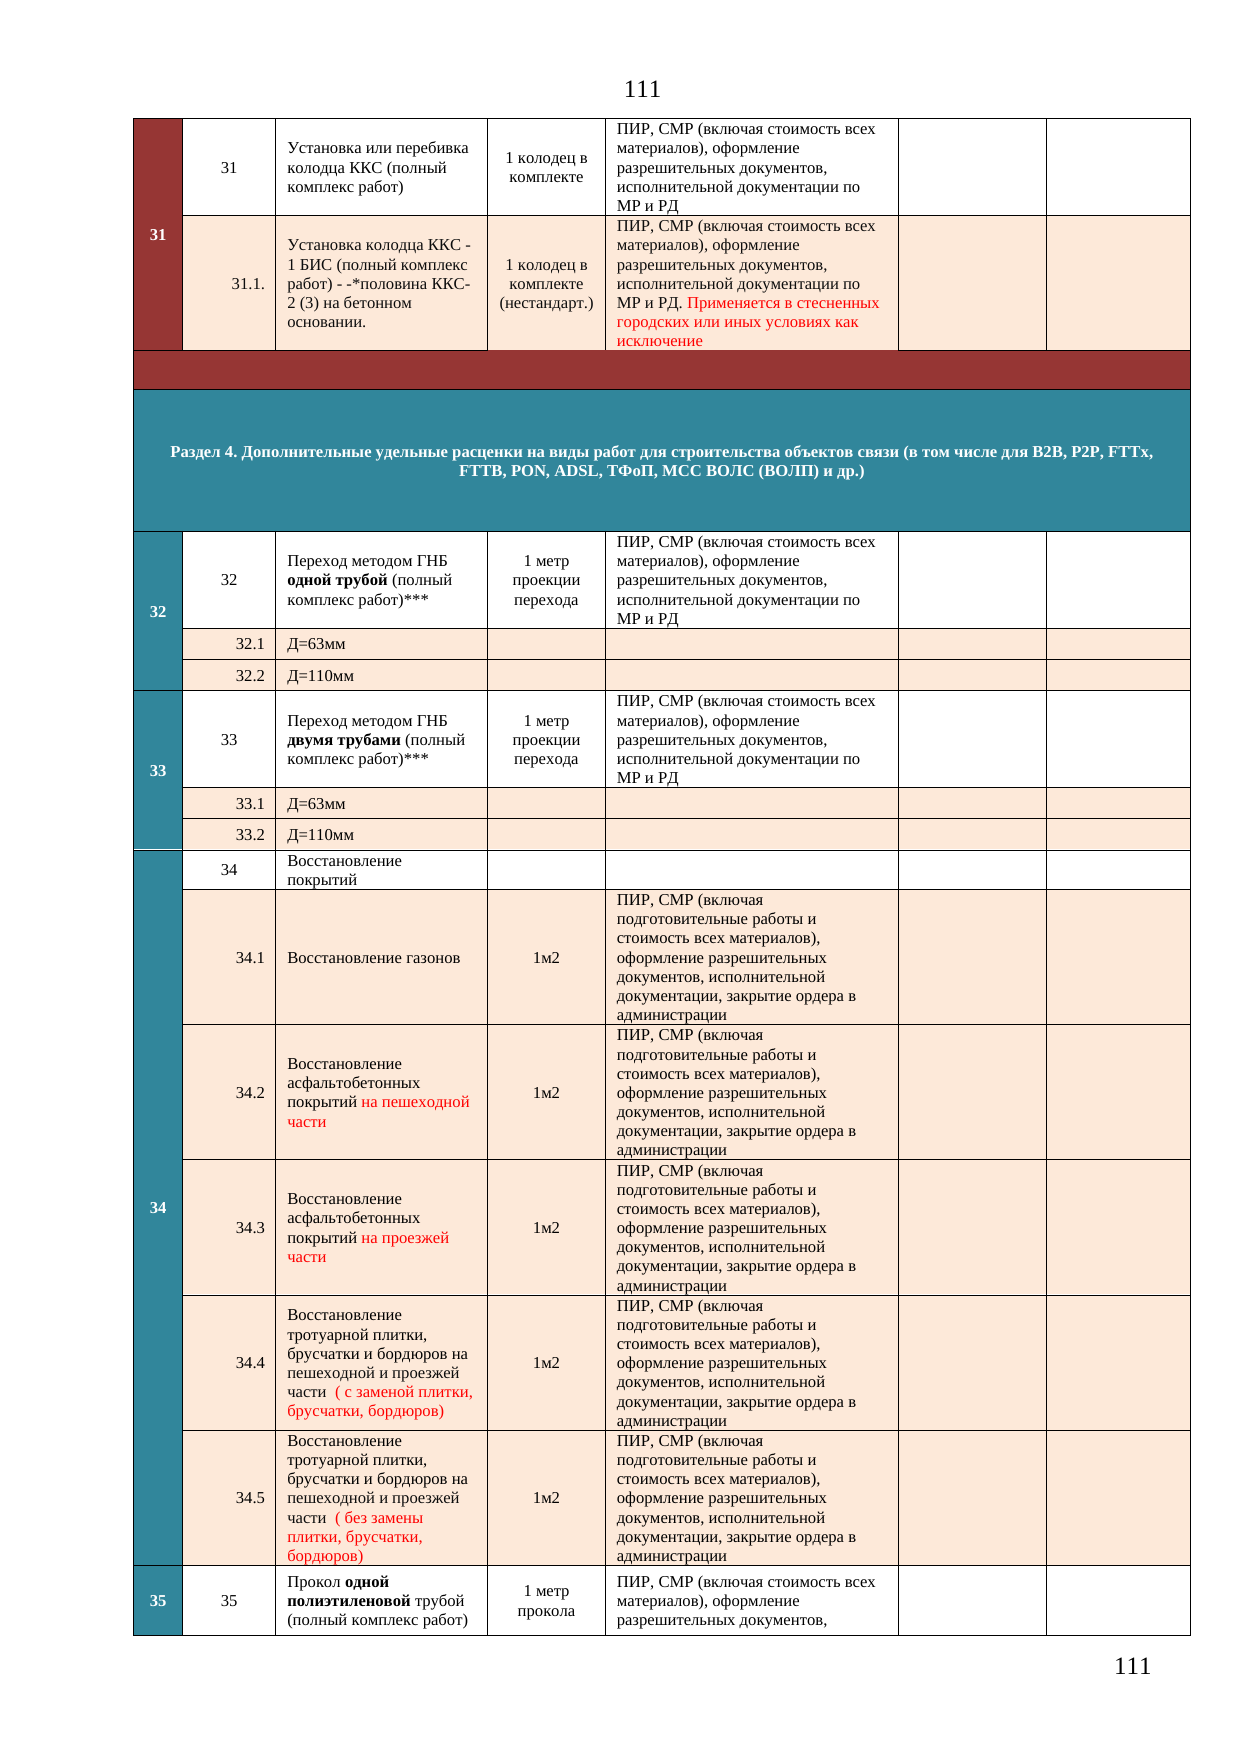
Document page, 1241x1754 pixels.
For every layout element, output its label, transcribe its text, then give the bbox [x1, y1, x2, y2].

table_cell [488, 851, 605, 889]
table_cell 1м2 [488, 1431, 605, 1565]
table_cell 33 [183, 691, 275, 787]
table_cell [1047, 1296, 1190, 1430]
table_cell 33.1 [183, 788, 275, 818]
table_cell 34.4 [183, 1296, 275, 1430]
table_cell 1м2 [488, 1296, 605, 1430]
table_cell [899, 1431, 1046, 1565]
table_cell 32 [183, 532, 275, 628]
table_cell Восстановление асфальтобетонных покрытий на пешеходной части [276, 1025, 487, 1159]
table_cell 31.1. [183, 216, 275, 350]
table_cell [1047, 1566, 1190, 1635]
table_cell [1047, 1025, 1190, 1159]
table_cell Восстановление тротуарной плитки, брусчатки и бордюров на пешеходной и проезжей части ( без замены плитки, брусчатки, бордюров) [276, 1431, 487, 1565]
table_cell 1м2 [488, 890, 605, 1024]
table_cell 35 [183, 1566, 275, 1635]
table_cell [606, 819, 898, 849]
table_cell 34.2 [183, 1025, 275, 1159]
table_cell 34.3 [183, 1160, 275, 1294]
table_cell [276, 1566, 487, 1635]
table_cell [488, 629, 605, 659]
table_cell [1047, 119, 1190, 215]
table_cell 33.2 [183, 819, 275, 849]
table_cell [1047, 216, 1190, 350]
table_cell [899, 819, 1046, 849]
table_cell [1047, 691, 1190, 787]
table_cell [899, 890, 1046, 1024]
table_cell 34 [134, 851, 182, 1565]
table_cell Д=63мм [276, 788, 487, 818]
table_cell 32.2 [183, 660, 275, 690]
table_cell [899, 629, 1046, 659]
table_cell [488, 788, 605, 818]
table_cell [899, 851, 1046, 889]
table_cell [1047, 629, 1190, 659]
table_cell Восстановление покрытий [276, 851, 487, 889]
table_cell ПИР, СМР (включая стоимость всех материалов), оформление разрешительных документов, исполнительной документации по МР и РД [606, 532, 898, 628]
table_cell [899, 691, 1046, 787]
table_cell [899, 1025, 1046, 1159]
table_cell Д=110мм [276, 660, 487, 690]
table_cell [1047, 532, 1190, 628]
table_cell [899, 532, 1046, 628]
table_cell 1м2 [488, 1025, 605, 1159]
table_cell [899, 1296, 1046, 1430]
table_cell [134, 350, 1190, 389]
table_cell 1 колодец в комплекте [488, 119, 605, 215]
table_cell Установка или перебивка колодца ККС (полный комплекс работ) [276, 119, 487, 215]
table_cell [899, 216, 1046, 350]
table_cell Восстановление тротуарной плитки, брусчатки и бордюров на пешеходной и проезжей части ( с заменой плитки, брусчатки, бордюров) [276, 1296, 487, 1430]
table_cell Переход методом ГНБ двумя трубами (полный комплекс работ)*** [276, 691, 487, 787]
table_cell 1 метр проекции перехода [488, 691, 605, 787]
table_cell [1047, 890, 1190, 1024]
table_cell Переход методом ГНБ одной трубой (полный комплекс работ)*** [276, 532, 487, 628]
table_cell [899, 660, 1046, 690]
table_cell [1047, 851, 1190, 889]
table_cell 31 [134, 119, 182, 350]
table_cell ПИР, СМР (включая стоимость всех материалов), оформление разрешительных документов, исполнительной документации по МР и РД. Применяется в стесненных городских или иных условиях как исключение [606, 216, 898, 350]
table_cell ПИР, СМР (включая подготовительные работы и стоимость всех материалов), оформление разрешительных документов, исполнительной документации, закрытие ордера в администрации [606, 890, 898, 1024]
table_cell 32.1 [183, 629, 275, 659]
table_cell 35 [134, 1566, 182, 1635]
table_cell ПИР, СМР (включая подготовительные работы и стоимость всех материалов), оформление разрешительных документов, исполнительной документации, закрытие ордера в администрации [606, 1025, 898, 1159]
table_cell Д=63мм [276, 629, 487, 659]
table_cell Восстановление асфальтобетонных покрытий на проезжей части [276, 1160, 487, 1294]
table_cell [1047, 660, 1190, 690]
table_cell [1047, 1160, 1190, 1294]
table_cell ПИР, СМР (включая стоимость всех материалов), оформление разрешительных документов, исполнительной документации по МР и РД [606, 691, 898, 787]
table_cell 1м2 [488, 1160, 605, 1294]
table_cell Д=110мм [276, 819, 487, 849]
table_cell 1 колодец в комплекте (нестандарт.) [488, 216, 605, 350]
table_cell 34.5 [183, 1431, 275, 1565]
table_cell [1047, 819, 1190, 849]
table_cell Установка колодца ККС -1 БИС (полный комплекс работ) - -*половина ККС-2 (3) на бетонном основании. [276, 216, 487, 350]
table_cell [606, 629, 898, 659]
table_cell [1047, 788, 1190, 818]
table_cell 32 [134, 532, 182, 690]
table_cell 34 [183, 851, 275, 889]
table_cell 1 метр прокола [488, 1566, 605, 1635]
table_cell [488, 819, 605, 849]
table_cell Раздел 4. Дополнительные удельные расценки на виды работ для строительства объектов связи (в том числе для В2В, P2P, FTTx, FTTB, PON, ADSL, ТФоП, МСС ВОЛС (ВОЛП) и др.) [134, 390, 1190, 531]
table_cell ПИР, СМР (включая стоимость всех материалов), оформление разрешительных документов, исполнительной документации по МР и РД [606, 119, 898, 215]
table_cell [1047, 1431, 1190, 1565]
table_cell 33 [134, 691, 182, 849]
table_cell 34.1 [183, 890, 275, 1024]
table_cell [751, 851, 898, 889]
table_cell [488, 660, 605, 690]
table_cell [606, 851, 751, 889]
table_cell 1 метр проекции перехода [488, 532, 605, 628]
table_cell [606, 1566, 898, 1635]
table_cell [606, 788, 898, 818]
table_cell [899, 788, 1046, 818]
table_cell ПИР, СМР (включая подготовительные работы и стоимость всех материалов), оформление разрешительных документов, исполнительной документации, закрытие ордера в администрации [606, 1160, 898, 1294]
table_cell 31 [183, 119, 275, 215]
table_cell ПИР, СМР (включая подготовительные работы и стоимость всех материалов), оформление разрешительных документов, исполнительной документации, закрытие ордера в администрации [606, 1296, 898, 1430]
table_cell [899, 1160, 1046, 1294]
table_cell ПИР, СМР (включая подготовительные работы и стоимость всех материалов), оформление разрешительных документов, исполнительной документации, закрытие ордера в администрации [606, 1431, 898, 1565]
table_cell [899, 1566, 1046, 1635]
table_cell Восстановление газонов [276, 890, 487, 1024]
table_cell [899, 119, 1046, 215]
table_cell [606, 660, 898, 690]
